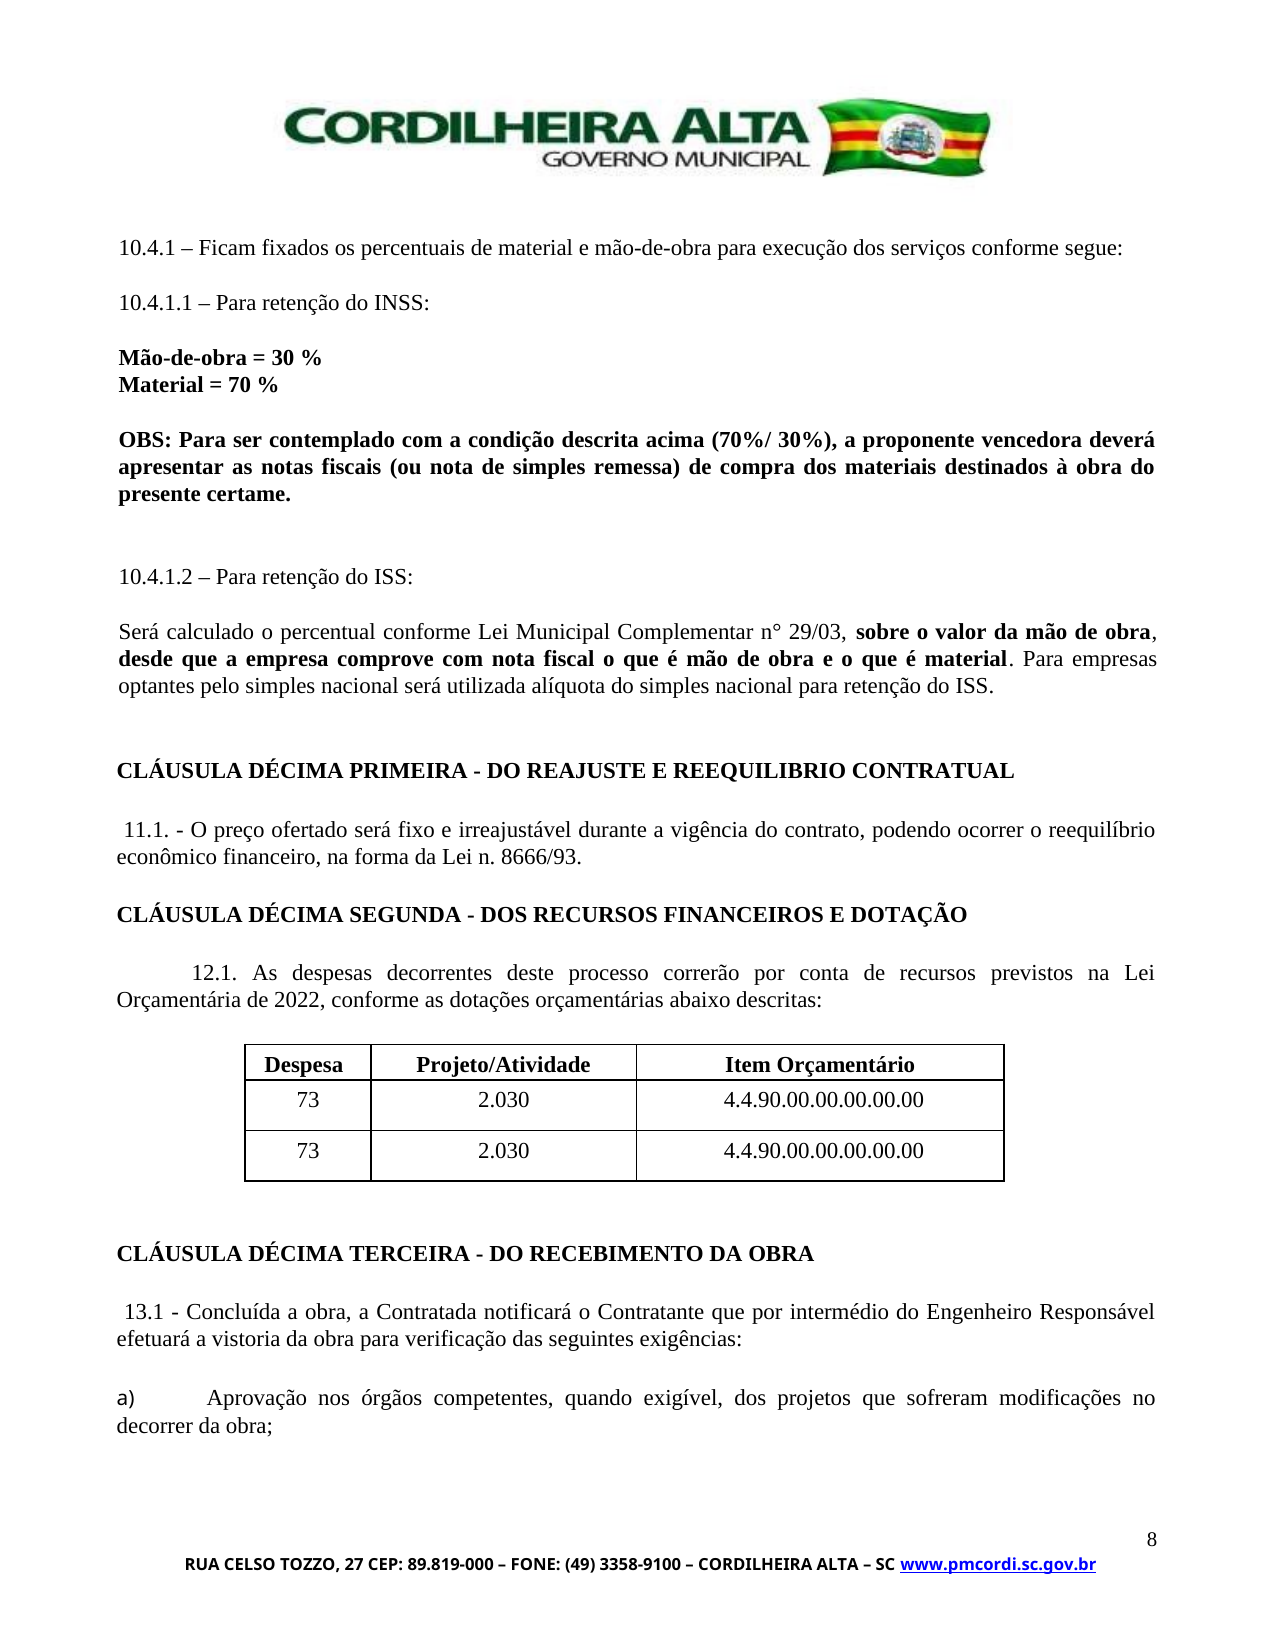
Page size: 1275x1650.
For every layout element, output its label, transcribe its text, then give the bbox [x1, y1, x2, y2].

table_cell 4.4.90.00.00.00.00.00 [637, 1131, 1003, 1180]
table_cell 73 [246, 1081, 370, 1129]
table_cell 2.030 [372, 1131, 636, 1180]
text 10.4.1.2 – Para retenção do ISS: [118, 563, 1157, 589]
list Aprovação nos órgãos competentes, quando exigível, dos projetos que sofreram modificações no decorrer da obra; [116, 1383, 1157, 1439]
text Material = 70 % [118, 371, 1157, 397]
table_cell 4.4.90.00.00.00.00.00 [637, 1081, 1003, 1129]
table_header Item Orçamentário [637, 1045, 1003, 1079]
text 10.4.1.1 – Para retenção do INSS: [118, 289, 1157, 315]
text 13.1 - Concluída a obra, a Contratada notificará o Contratante que por intermédio do Engenheiro Responsável efetuará a vistoria da obra para verificação das seguintes exigências: [116, 1298, 1157, 1351]
table_cell 2.030 [372, 1081, 636, 1129]
table_header Despesa [246, 1045, 370, 1079]
text Será calculado o percentual conforme Lei Municipal Complementar n° 29/03, sobre o valor da mão de obra, desde que a empresa comprove com nota fiscal o que é mão de obra e o que é material. Para empresas optantes pelo simples nacional será utilizada alíquota do simples nacional para retenção do ISS. [118, 618, 1157, 698]
subtitle CLÁUSULA DÉCIMA PRIMEIRA - DO REAJUSTE E REEQUILIBRIO CONTRATUAL [116, 758, 1157, 784]
subtitle CLÁUSULA DÉCIMA TERCEIRA - DO RECEBIMENTO DA OBRA [116, 1240, 1157, 1266]
picture [261, 75, 1014, 202]
table_cell 73 [246, 1131, 370, 1180]
text 12.1. As despesas decorrentes deste processo correrão por conta de recursos previstos na Lei Orçamentária de 2022, conforme as dotações orçamentárias abaixo descritas: [116, 959, 1157, 1013]
text 11.1. - O preço ofertado será fixo e irreajustável durante a vigência do contrato, podendo ocorrer o reequilíbrio econômico financeiro, na forma da Lei n. 8666/93. [116, 816, 1157, 869]
text OBS: Para ser contemplado com a condição descrita acima (70%/ 30%), a proponente vencedora deverá apresentar as notas fiscais (ou nota de simples remessa) de compra dos materiais destinados à obra do presente certame. [118, 426, 1157, 507]
table_header Projeto/Atividade [372, 1045, 636, 1079]
subtitle CLÁUSULA DÉCIMA SEGUNDA - DOS RECURSOS FINANCEIROS E DOTAÇÃO [116, 901, 1157, 927]
text Mão-de-obra = 30 % [118, 344, 1157, 370]
text 10.4.1 – Ficam fixados os percentuais de material e mão-de-obra para execução dos serviços conforme segue: [118, 234, 1157, 260]
